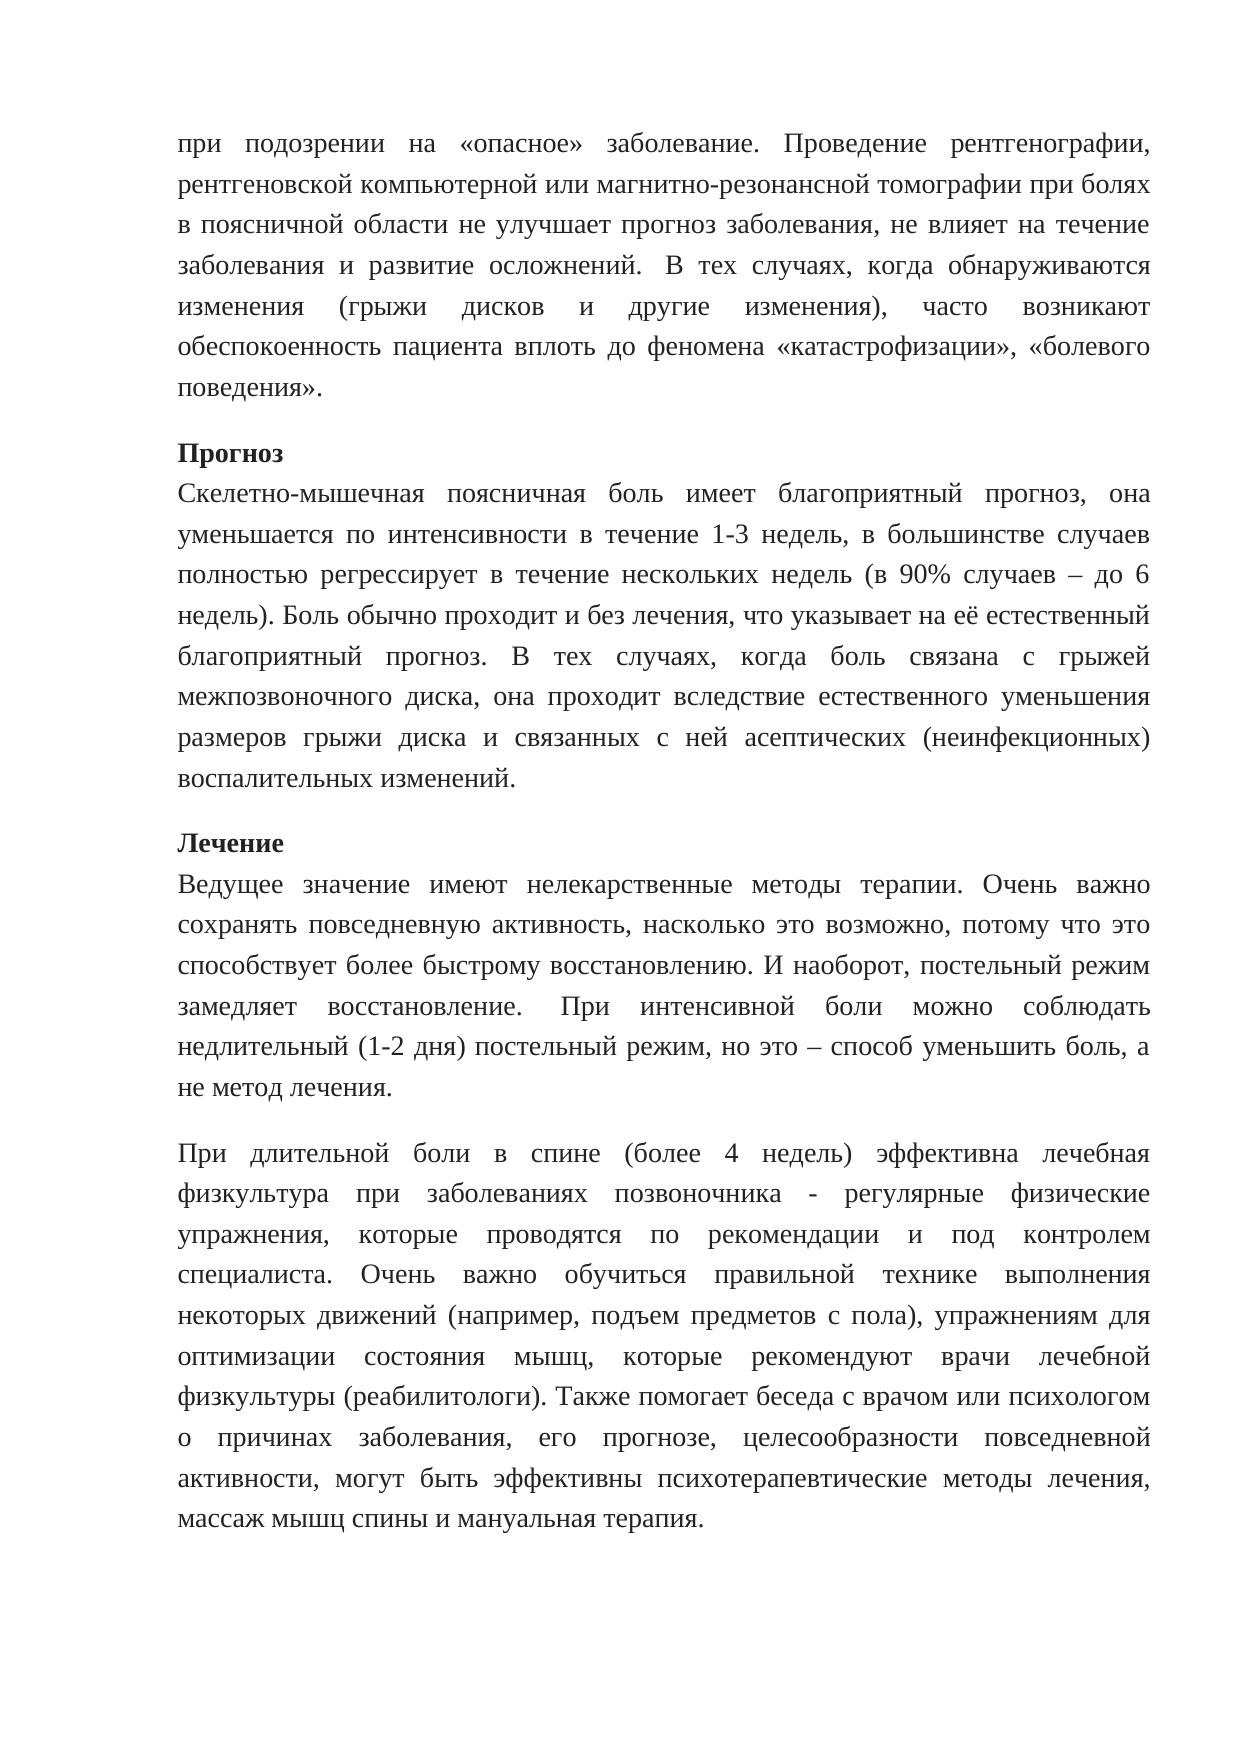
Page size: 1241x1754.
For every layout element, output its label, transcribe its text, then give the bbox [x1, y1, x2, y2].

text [177, 118, 1152, 402]
text Прогноз [177, 427, 1152, 468]
text При длительной боли в спине (более 4 недель) эффективна лечебная физкультура при заболеваниях позвоночника - регулярные физические упражнения, которые проводятся по рекомендации и под контролем специалиста. Очень важно обучиться правильной технике выполнения некоторых движений (например, подъем предметов с пола), упражнениям для оптимизации состояния мышц, которые рекомендуют врачи лечебной физкультуры (реабилитологи). Также помогает беседа с врачом или психологом о причинах заболевания, его прогнозе, целесообразности повседневной активности, могут быть эффективны психотерапевтические методы лечения, массаж мышц спины и мануальная терапия. [177, 1127, 1152, 1534]
text Скелетно-мышечная поясничная боль имеет благоприятный прогноз, она уменьшается по интенсивности в течение 1-3 недель, в большинстве случаев полностью регрессирует в течение нескольких недель (в 90% случаев – до 6 недель). Боль обычно проходит и без лечения, что указывает на её естественный благоприятный прогноз. В тех случаях, когда боль связана с грыжей межпозвоночного диска, она проходит вследствие естественного уменьшения размеров грыжи диска и связанных с ней асептических (неинфекционных) воспалительных изменений. [177, 468, 1152, 793]
text Ведущее значение имеют нелекарственные методы терапии. Очень важно сохранять повседневную активность, насколько это возможно, потому что это способствует более быстрому восстановлению. И наоборот, постельный режим замедляет восстановление. При интенсивной боли можно соблюдать недлительный (1-2 дня) постельный режим, но это – способ уменьшить боль, а не метод лечения. [177, 859, 1152, 1102]
text Лечение [177, 818, 1152, 859]
